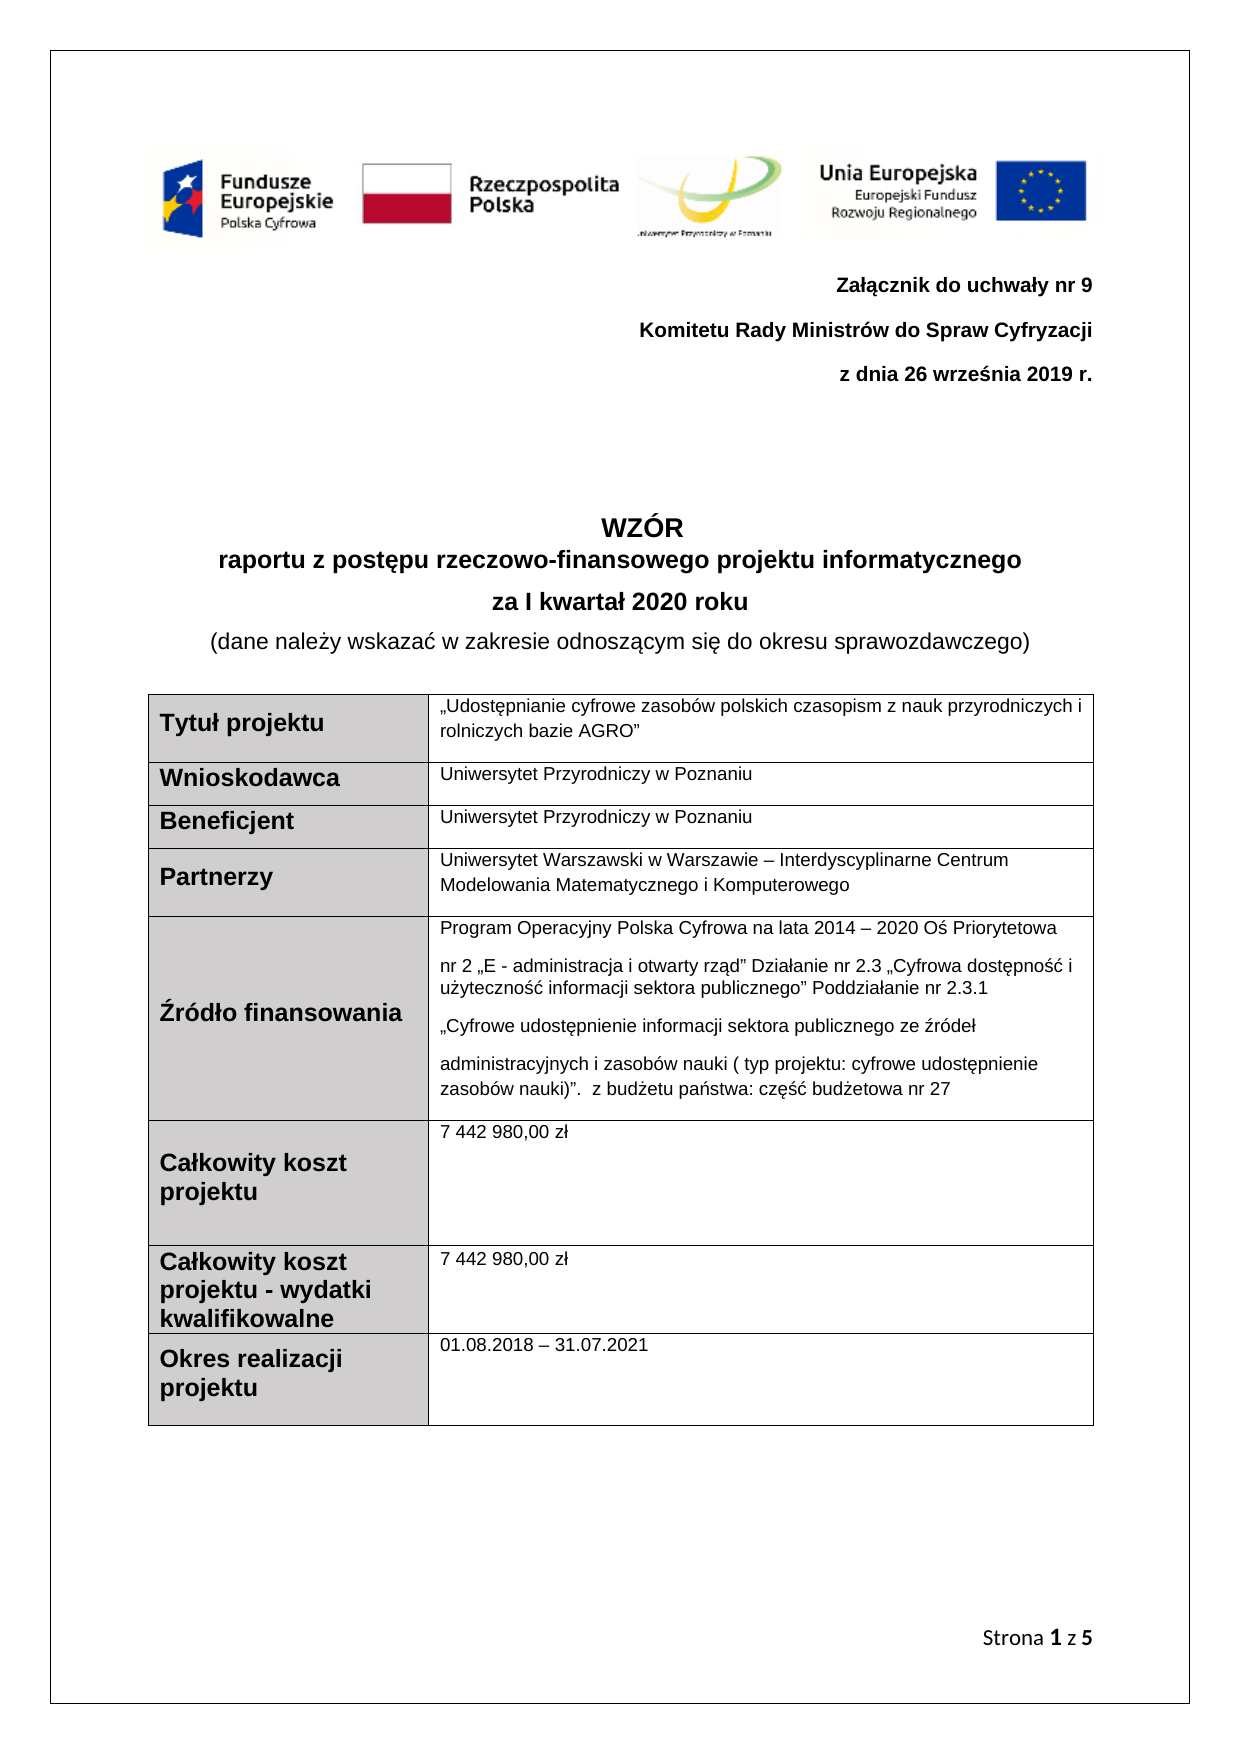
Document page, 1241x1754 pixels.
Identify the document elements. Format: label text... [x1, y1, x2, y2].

table_cell Program Operacyjny Polska Cyfrowa na lata 2014 – 2020 Oś Priorytetowa nr 2 „E - administracja i otwarty rząd” Działanie nr 2.3 „Cyfrowa dostępność i użyteczność informacji sektora publicznego” Poddziałanie nr 2.3.1 „Cyfrowe udostępnienie informacji sektora publicznego ze źródeł administracyjnych i zasobów nauki ( typ projektu: cyfrowe udostępnienie zasobów nauki)”. z budżetu państwa: część budżetowa nr 27 [429, 917, 1093, 1120]
table_cell 7 442 980,00 zł [429, 1246, 1093, 1333]
table_cell Całkowity koszt projektu [149, 1121, 428, 1245]
subtitle raportu z postępu rzeczowo-finansowego projektu informatycznego [148, 545, 1093, 574]
table_cell Partnerzy [149, 849, 428, 916]
table_cell 01.08.2018 – 31.07.2021 [429, 1334, 1093, 1425]
subtitle za I kwartał 2020 roku [148, 587, 1093, 615]
table_cell Uniwersytet Przyrodniczy w Poznaniu [429, 763, 1093, 805]
table_cell Uniwersytet Przyrodniczy w Poznaniu [429, 806, 1093, 848]
table_cell Beneficjent [149, 806, 428, 848]
text Załącznik do uchwały nr 9 [148, 250, 1093, 297]
table_cell Całkowity koszt projektu - wydatki kwalifikowalne [149, 1246, 428, 1333]
table_cell Źródło finansowania [149, 917, 428, 1120]
text z dnia 26 września 2019 r. [148, 362, 1093, 386]
text Komitetu Rady Ministrów do Spraw Cyfryzacji [148, 317, 1093, 341]
table_header „Udostępnianie cyfrowe zasobów polskich czasopism z nauk przyrodniczych i rolniczych bazie AGRO” [429, 695, 1093, 762]
table_cell 7 442 980,00 zł [429, 1121, 1093, 1245]
text WZÓR [148, 512, 1093, 543]
table_header Tytuł projektu [149, 695, 428, 762]
table_cell Uniwersytet Warszawski w Warszawie – Interdyscyplinarne Centrum Modelowania Matematycznego i Komputerowego [429, 849, 1093, 916]
text (dane należy wskazać w zakresie odnoszącym się do okresu sprawozdawczego) [148, 628, 1093, 654]
table_cell Okres realizacji projektu [149, 1334, 428, 1425]
table_cell Wnioskodawca [149, 763, 428, 805]
